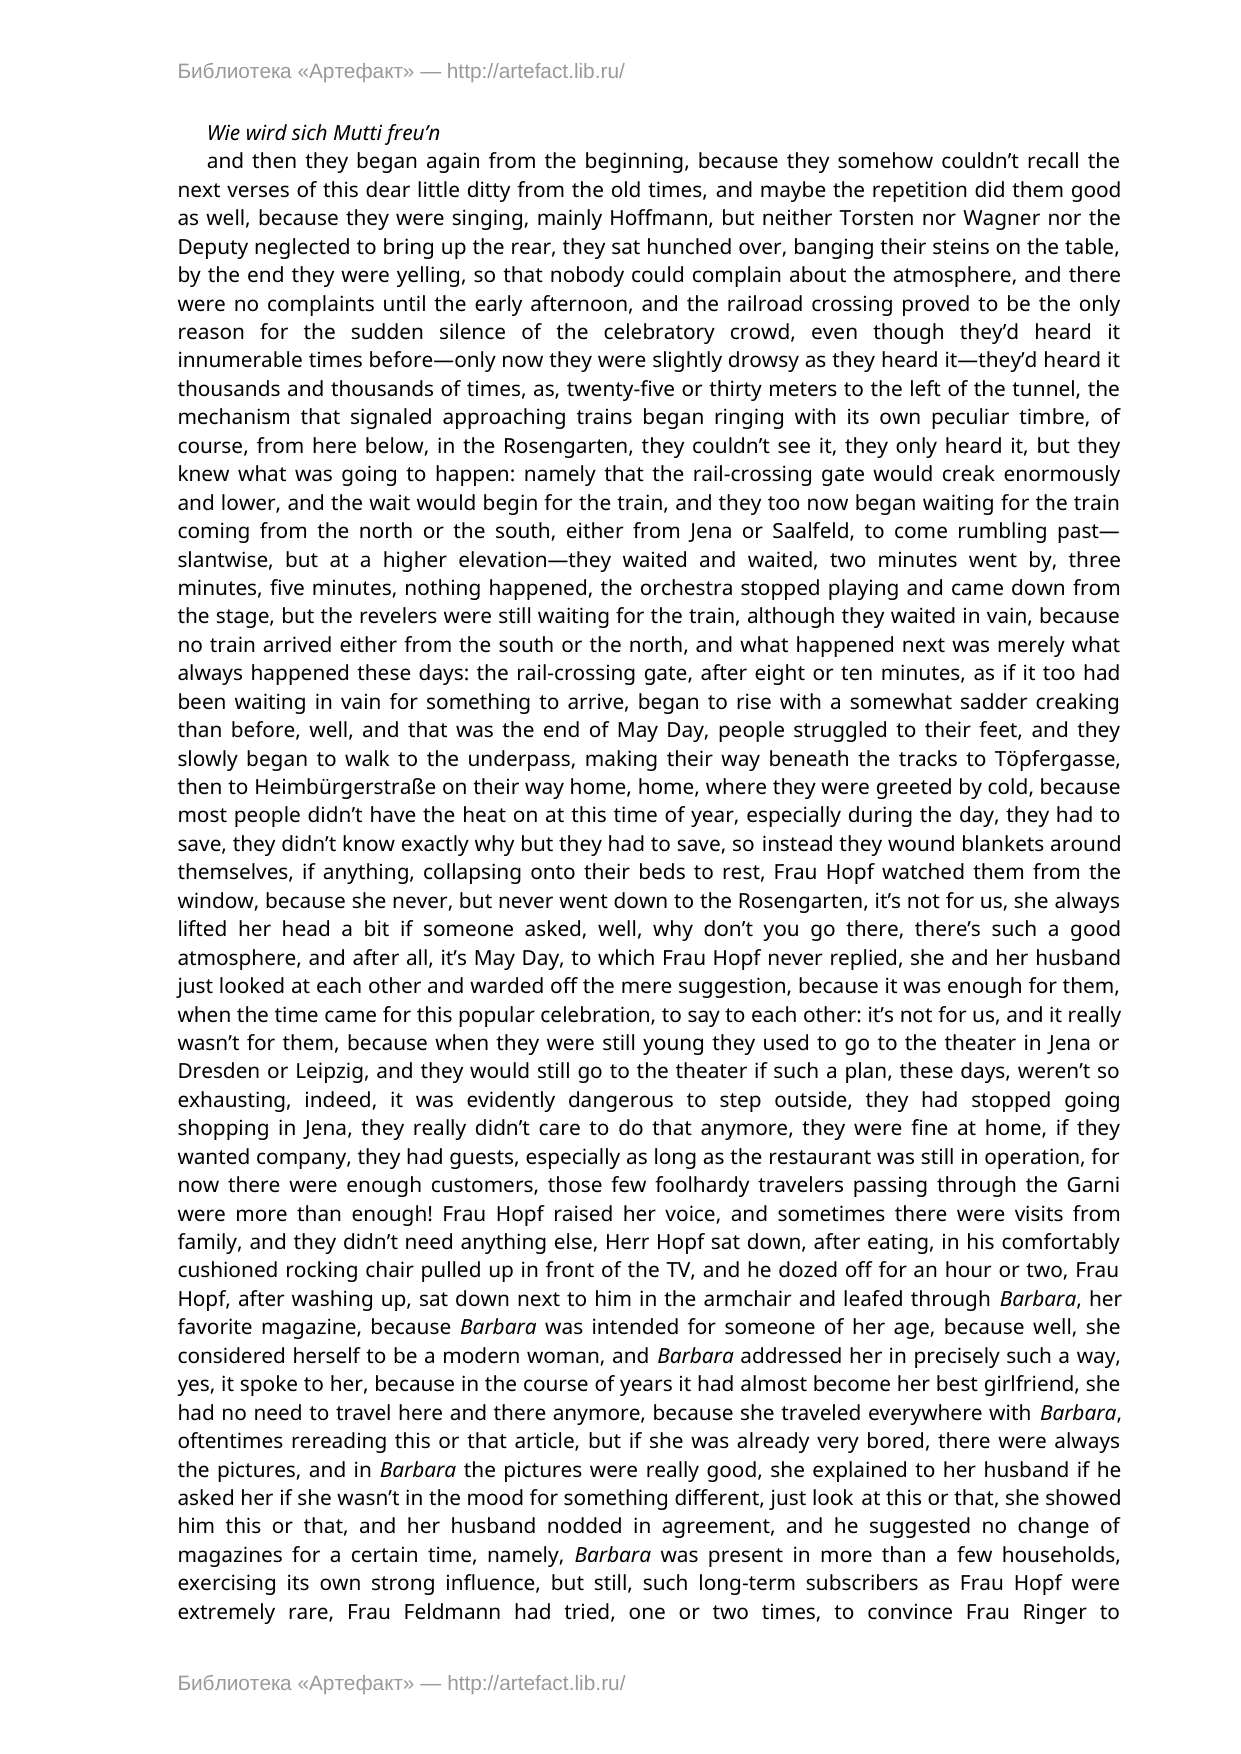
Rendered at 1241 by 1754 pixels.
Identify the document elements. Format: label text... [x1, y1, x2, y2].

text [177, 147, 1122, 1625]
text Wie wird sich Mutti freu’n [177, 118, 1122, 147]
